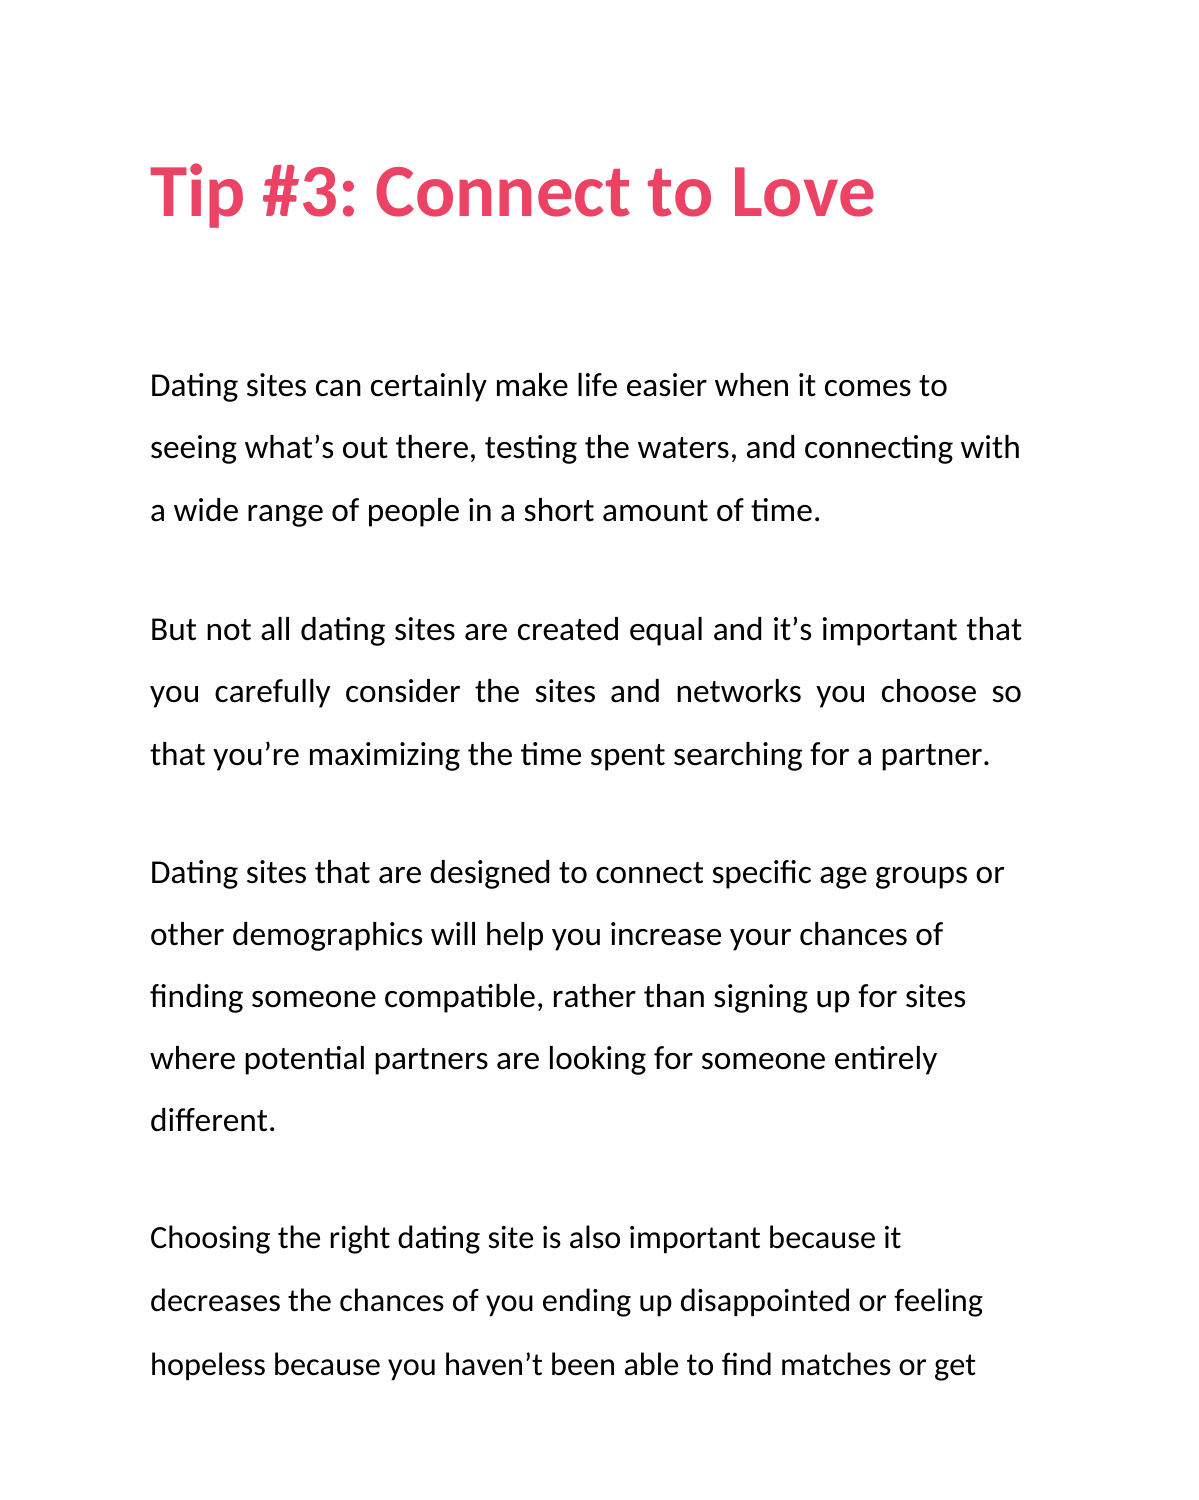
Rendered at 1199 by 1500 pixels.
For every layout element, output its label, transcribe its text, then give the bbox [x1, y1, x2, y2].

text Dating sites that are designed to connect specific age groups or other demographics will help you increase your chances of finding someone compatible, rather than signing up for sites where potential partners are looking for someone entirely different. [150, 851, 1045, 1139]
text Tip #3: Connect to Love [150, 143, 1049, 235]
text But not all dating sites are created equal and it’s important that you carefully consider the sites and networks you choose so that you’re maximizing the time spent searching for a partner. [150, 608, 1024, 774]
text Choosing the right dating site is also important because it decreases the chances of you ending up disappointed or feeling hopeless because you haven’t been able to find matches or get [150, 1217, 1009, 1383]
text Dating sites can certainly make life easier when it comes to seeing what’s out there, testing the waters, and connecting with a wide range of people in a short amount of time. [150, 364, 1043, 530]
